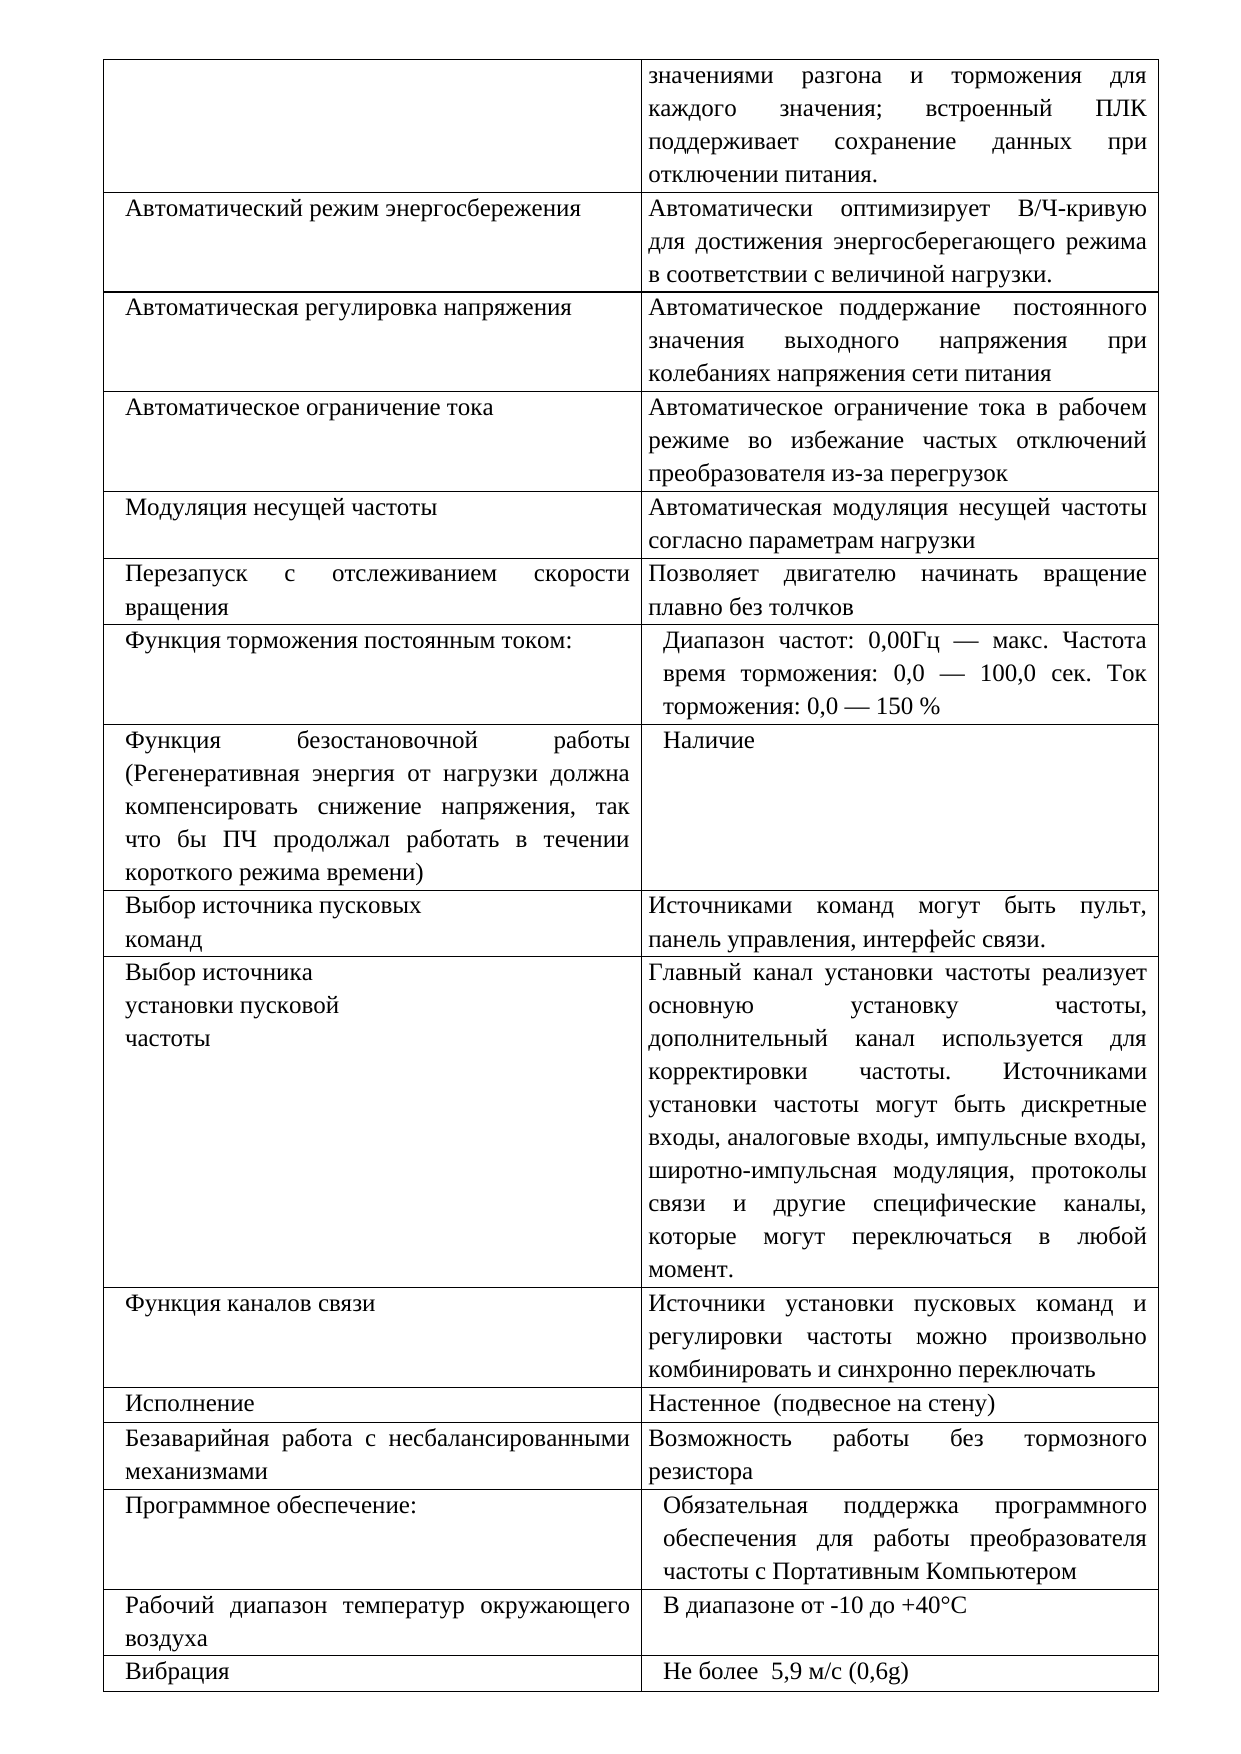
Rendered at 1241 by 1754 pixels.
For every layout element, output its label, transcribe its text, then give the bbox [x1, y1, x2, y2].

table_cell Перезапуск с отслеживанием скорости вращения [104, 559, 641, 624]
table_cell Вибрация [104, 1656, 641, 1691]
table_cell Диапазон частот: 0,00Гц — макс. Частота время торможения: 0,0 — 100,0 сек. Ток торможения: 0,0 — 150 % [642, 625, 1158, 724]
table_cell Функция торможения постоянным током: [104, 625, 641, 724]
table_cell Выбор источника пусковых команд [104, 891, 641, 956]
table_cell Наличие [642, 725, 1158, 889]
table_cell Обязательная поддержка программного обеспечения для работы преобразователя частоты с Портативным Компьютером [642, 1490, 1158, 1589]
table_cell Главный канал установки частоты реализует основную установку частоты, дополнительный канал используется для корректировки частоты. Источниками установки частоты могут быть дискретные входы, аналоговые входы, импульсные входы, широтно-импульсная модуляция, протоколы связи и другие специфические каналы, которые могут переключаться в любой момент. [642, 957, 1158, 1287]
table_cell Источники установки пусковых команд и регулировки частоты можно произвольно комбинировать и синхронно переключать [642, 1288, 1158, 1387]
table_cell Программное обеспечение: [104, 1490, 641, 1589]
table_cell Автоматическое ограничение тока [104, 392, 641, 491]
table_cell Исполнение [104, 1388, 641, 1422]
table_cell Не более 5,9 м/с (0,6g) [642, 1656, 1158, 1691]
table_cell Функция каналов связи [104, 1288, 641, 1387]
table_cell Автоматический режим энергосбережения [104, 193, 641, 291]
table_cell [642, 60, 1158, 192]
table_cell Настенное (подвесное на стену) [642, 1388, 1158, 1422]
table_cell Автоматическое ограничение тока в рабочем режиме во избежание частых отключений преобразователя из-за перегрузок [642, 392, 1158, 491]
table_cell Автоматическая модуляция несущей частоты согласно параметрам нагрузки [642, 492, 1158, 557]
table_cell Выбор источника установки пусковой частоты [104, 957, 641, 1287]
table_cell Функция безостановочной работы (Регенеративная энергия от нагрузки должна компенсировать снижение напряжения, так что бы ПЧ продолжал работать в течении короткого режима времени) [104, 725, 641, 889]
table_cell Источниками команд могут быть пульт, панель управления, интерфейс связи. [642, 891, 1158, 956]
table_cell Возможность работы без тормозного резистора [642, 1423, 1158, 1489]
table_cell Автоматическая регулировка напряжения [104, 293, 641, 391]
table_cell Рабочий диапазон температур окружающего воздуха [104, 1590, 641, 1655]
table_cell Позволяет двигателю начинать вращение плавно без толчков [642, 559, 1158, 624]
table_cell Автоматическое поддержание постоянного значения выходного напряжения при колебаниях напряжения сети питания [642, 293, 1158, 391]
table_cell Модуляция несущей частоты [104, 492, 641, 557]
table_cell В диапазоне от -10 до +40°С [642, 1590, 1158, 1655]
table_cell Автоматически оптимизирует В/Ч-кривую для достижения энергосберегающего режима в соответствии с величиной нагрузки. [642, 193, 1158, 291]
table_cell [104, 60, 641, 192]
table_cell Безаварийная работа с несбалансированными механизмами [104, 1423, 641, 1489]
